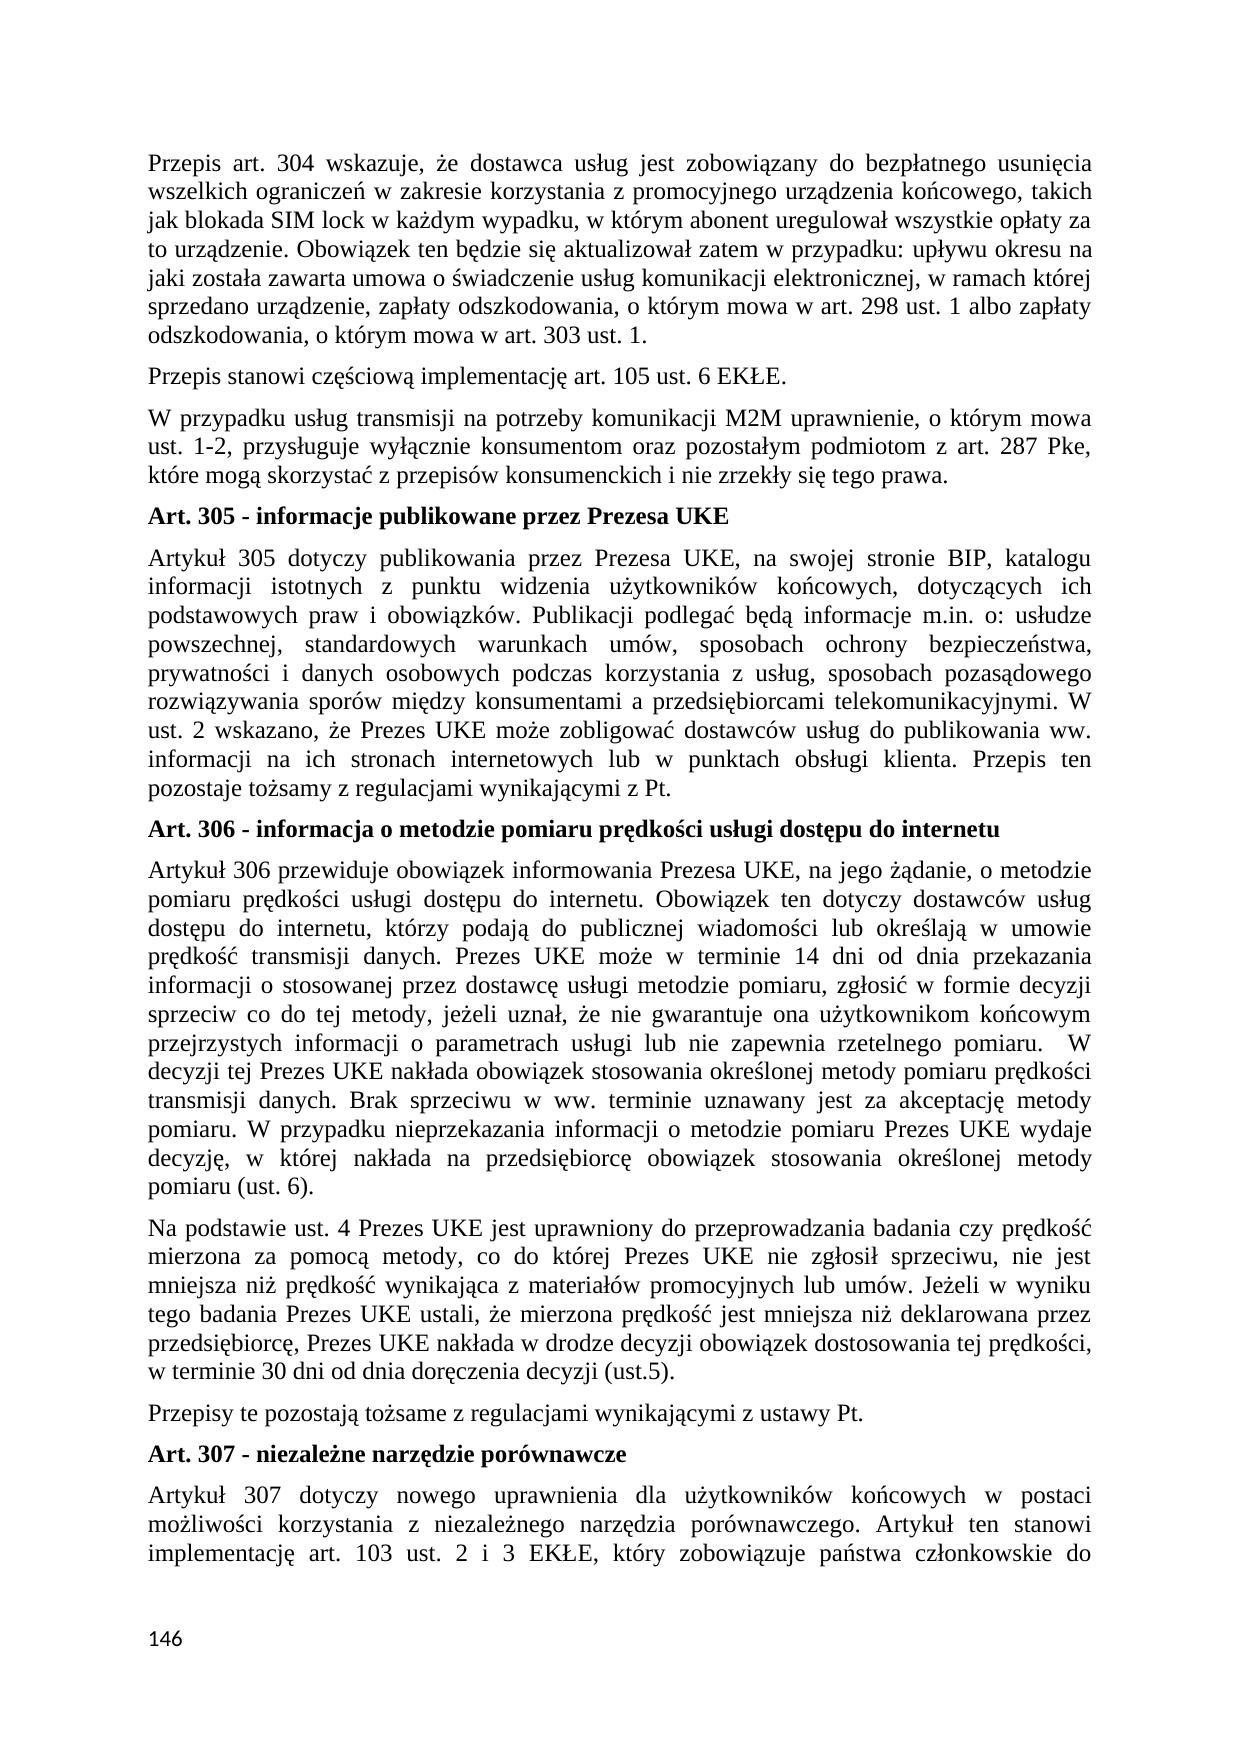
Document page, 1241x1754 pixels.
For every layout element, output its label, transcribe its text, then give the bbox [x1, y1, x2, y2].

text Artykuł 305 dotyczy publikowania przez Prezesa UKE, na swojej stronie BIP, katalogu informacji istotnych z punktu widzenia użytkowników końcowych, dotyczących ich podstawowych praw i obowiązków. Publikacji podlegać będą informacje m.in. o: usłudze powszechnej, standardowych warunkach umów, sposobach ochrony bezpieczeństwa, prywatności i danych osobowych podczas korzystania z usług, sposobach pozasądowego rozwiązywania sporów między konsumentami a przedsiębiorcami telekomunikacyjnymi. W ust. 2 wskazano, że Prezes UKE może zobligować dostawców usług do publikowania ww. informacji na ich stronach internetowych lub w punktach obsługi klienta. Przepis ten pozostaje tożsamy z regulacjami wynikającymi z Pt. [148, 543, 1093, 801]
text W przypadku usług transmisji na potrzeby komunikacji M2M uprawnienie, o którym mowa ust. 1-2, przysługuje wyłącznie konsumentom oraz pozostałym podmiotom z art. 287 Pke, które mogą skorzystać z przepisów konsumenckich i nie zrzekły się tego prawa. [148, 403, 1093, 489]
text Art. 307 - niezależne narzędzie porównawcze [148, 1439, 1093, 1468]
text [148, 1480, 1093, 1566]
text Artykuł 306 przewiduje obowiązek informowania Prezesa UKE, na jego żądanie, o metodzie pomiaru prędkości usługi dostępu do internetu. Obowiązek ten dotyczy dostawców usług dostępu do internetu, którzy podają do publicznej wiadomości lub określają w umowie prędkość transmisji danych. Prezes UKE może w terminie 14 dni od dnia przekazania informacji o stosowanej przez dostawcę usługi metodzie pomiaru, zgłosić w formie decyzji sprzeciw co do tej metody, jeżeli uznał, że nie gwarantuje ona użytkownikom końcowym przejrzystych informacji o parametrach usługi lub nie zapewnia rzetelnego pomiaru. W decyzji tej Prezes UKE nakłada obowiązek stosowania określonej metody pomiaru prędkości transmisji danych. Brak sprzeciwu w ww. terminie uznawany jest za akceptację metody pomiaru. W przypadku nieprzekazania informacji o metodzie pomiaru Prezes UKE wydaje decyzję, w której nakłada na przedsiębiorcę obowiązek stosowania określonej metody pomiaru (ust. 6). [148, 855, 1093, 1200]
text Art. 305 - informacje publikowane przez Prezesa UKE [148, 501, 1093, 530]
text Art. 306 - informacja o metodzie pomiaru prędkości usługi dostępu do internetu [148, 814, 1093, 843]
text Przepis art. 304 wskazuje, że dostawca usług jest zobowiązany do bezpłatnego usunięcia wszelkich ograniczeń w zakresie korzystania z promocyjnego urządzenia końcowego, takich jak blokada SIM lock w każdym wypadku, w którym abonent uregulował wszystkie opłaty za to urządzenie. Obowiązek ten będzie się aktualizował zatem w przypadku: upływu okresu na jaki została zawarta umowa o świadczenie usług komunikacji elektronicznej, w ramach której sprzedano urządzenie, zapłaty odszkodowania, o którym mowa w art. 298 ust. 1 albo zapłaty odszkodowania, o którym mowa w art. 303 ust. 1. [148, 148, 1093, 349]
text Przepisy te pozostają tożsame z regulacjami wynikającymi z ustawy Pt. [148, 1398, 1093, 1426]
text Przepis stanowi częściową implementację art. 105 ust. 6 EKŁE. [148, 361, 1093, 390]
text Na podstawie ust. 4 Prezes UKE jest uprawniony do przeprowadzania badania czy prędkość mierzona za pomocą metody, co do której Prezes UKE nie zgłosił sprzeciwu, nie jest mniejsza niż prędkość wynikająca z materiałów promocyjnych lub umów. Jeżeli w wyniku tego badania Prezes UKE ustali, że mierzona prędkość jest mniejsza niż deklarowana przez przedsiębiorcę, Prezes UKE nakłada w drodze decyzji obowiązek dostosowania tej prędkości, w terminie 30 dni od dnia doręczenia decyzji (ust.5). [148, 1213, 1093, 1385]
